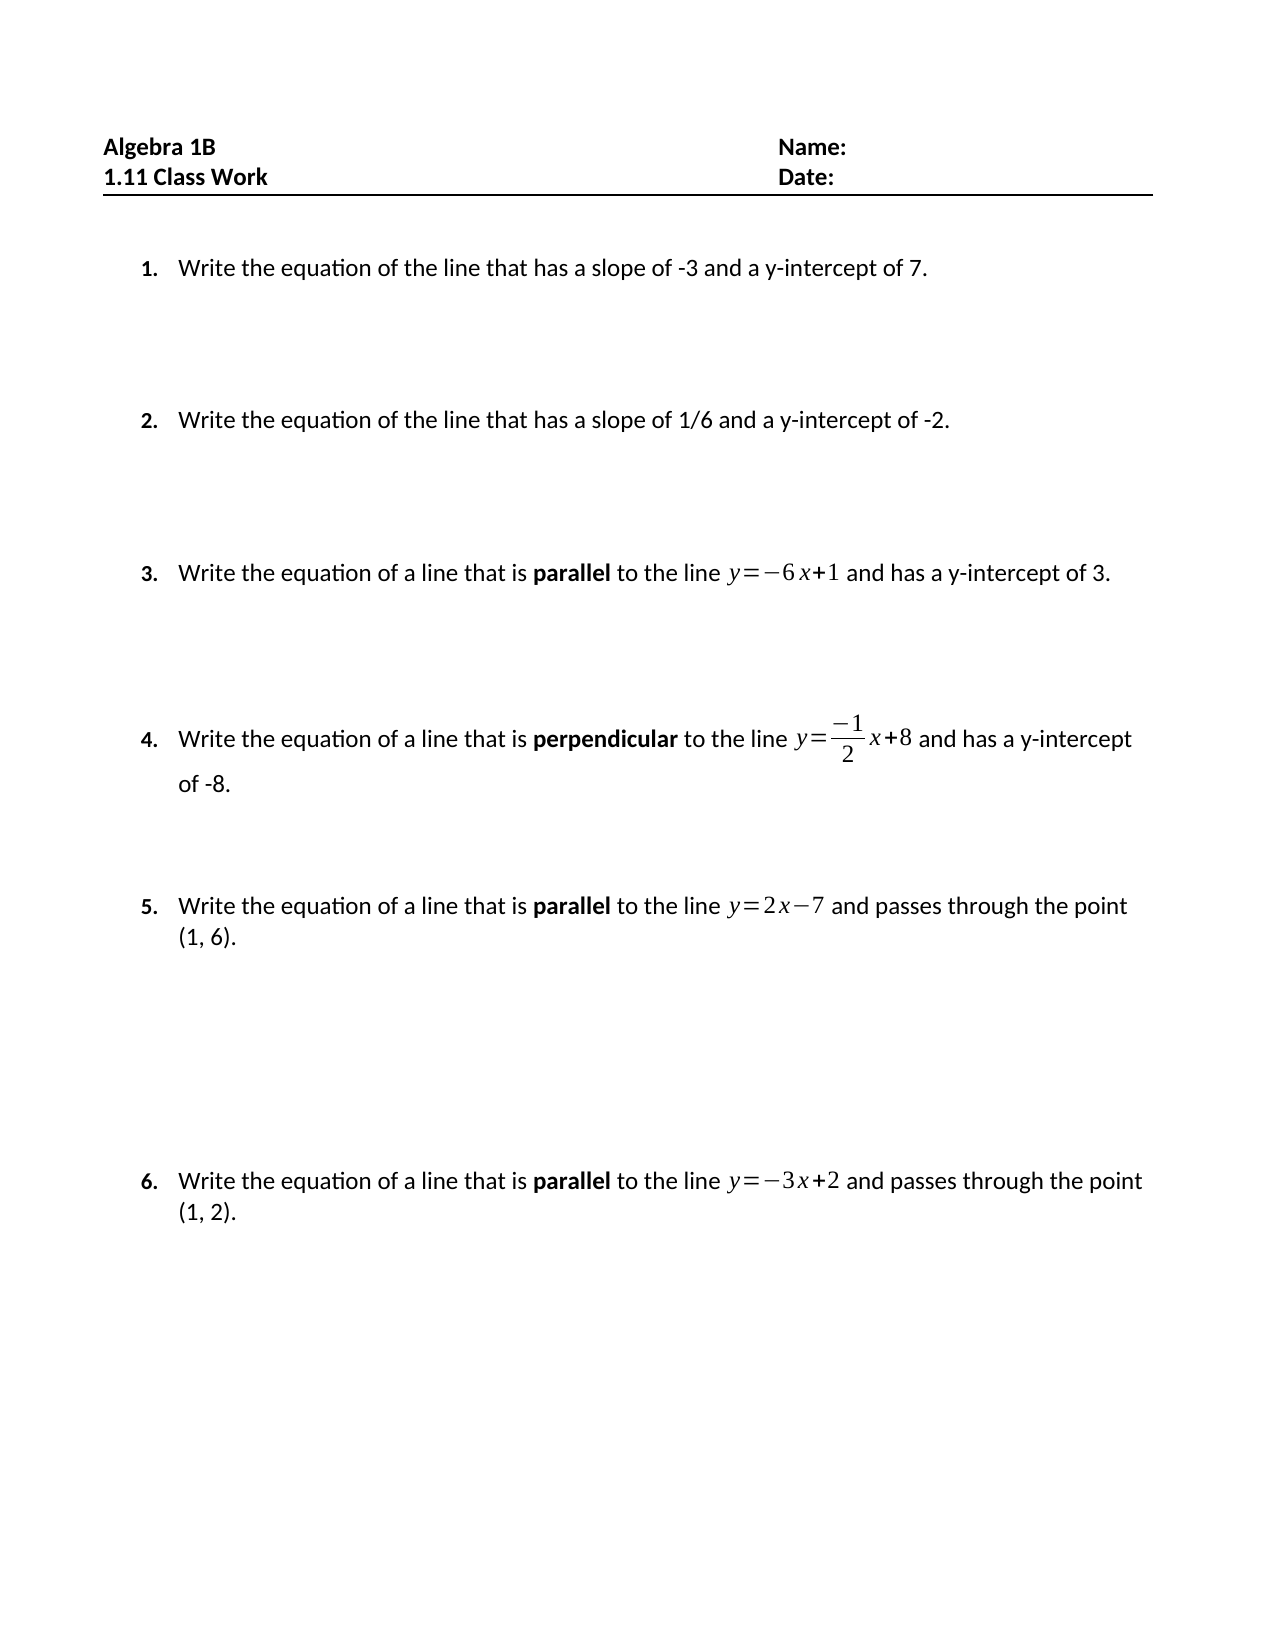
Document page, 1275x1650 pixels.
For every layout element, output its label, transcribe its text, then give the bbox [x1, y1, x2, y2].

list Write the equation of a line that is parallel to the line and has a y-intercept of 3. [141, 557, 1153, 587]
list Write the equation of a line that is parallel to the line and passes through the point (1, 2). [141, 1165, 1153, 1226]
text 1.11 Class Work Date: [103, 161, 1153, 194]
list Write the equation of a line that is perpendicular to the line and has a y-intercept of -8. [141, 709, 1153, 799]
list Write the equation of the line that has a slope of 1/6 and a y-intercept of -2. [141, 404, 1153, 435]
list Write the equation of a line that is parallel to the line and passes through the point (1, 6). [141, 891, 1153, 952]
text Algebra 1B Name: [103, 131, 1153, 161]
list Write the equation of the line that has a slope of -3 and a y-intercept of 7. [141, 252, 1153, 282]
